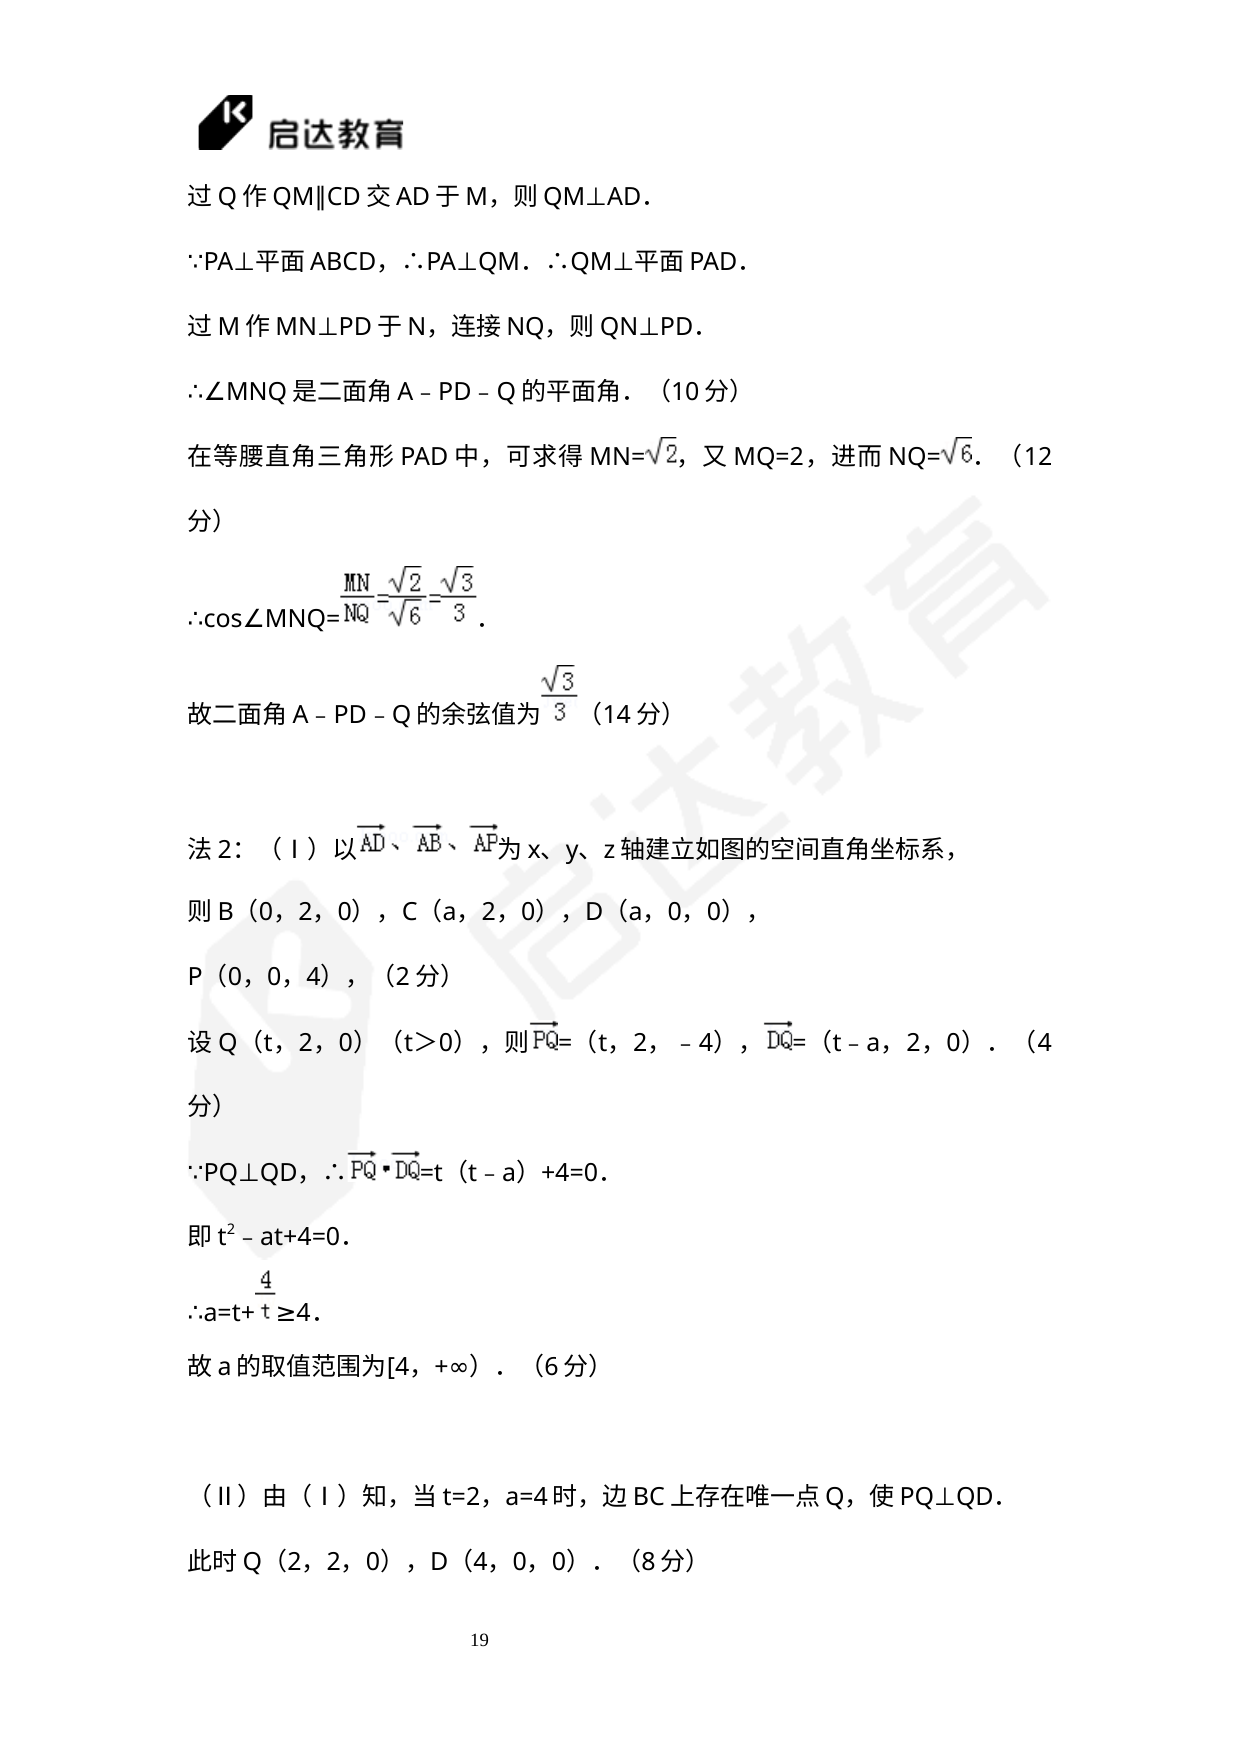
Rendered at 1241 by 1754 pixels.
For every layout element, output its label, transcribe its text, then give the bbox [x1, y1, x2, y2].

picture [255, 1267, 276, 1322]
picture [763, 1020, 793, 1052]
text P（0，0，4），（2分） [187, 942, 1053, 1007]
text （Ⅱ）由（Ⅰ）知，当t=2，a=4时，边BC上存在唯一点Q，使PQ⊥QD． [187, 1462, 1053, 1527]
text 法2：（Ⅰ）以为x、y、z轴建立如图的空间直角坐标系， [187, 812, 1053, 877]
text 设Q（t，2，0）（t＞0），则=（t，2，﹣4），=（t﹣a，2，0）．（4分） [187, 1007, 1053, 1137]
text ∴cos∠MNQ=． [187, 552, 1053, 649]
picture [645, 437, 677, 466]
text ∴∠MNQ是二面角A﹣PD﹣Q的平面角．（10分） [187, 357, 1053, 422]
picture [356, 823, 498, 858]
text 则B（0，2，0），C（a，2，0），D（a，0，0）， [187, 877, 1053, 942]
text 过M作MN⊥PD于N，连接NQ，则QN⊥PD． [187, 292, 1053, 357]
text 故二面角A﹣PD﹣Q的余弦值为（14分） [187, 649, 1053, 747]
text ∵PQ⊥QD，∴=t（t﹣a）+4=0． [187, 1137, 1053, 1202]
text 此时Q（2，2，0），D（4，0，0）．（8分） [187, 1527, 1053, 1592]
text 过Q作QM∥CD交AD于M，则QM⊥AD． [187, 162, 1053, 227]
picture [541, 665, 578, 724]
text ∵PA⊥平面ABCD，∴PA⊥QM．∴QM⊥平面PAD． [187, 227, 1053, 292]
picture [340, 566, 477, 628]
text ∴a=t+≥4． [187, 1267, 1053, 1332]
text 在等腰直角三角形PAD中，可求得MN=，又MQ=2，进而NQ=．（12分） [187, 422, 1053, 552]
picture [347, 1150, 420, 1182]
picture [198, 95, 404, 150]
picture [940, 437, 972, 466]
text 故a的取值范围为[4，+∞）．（6分） [187, 1332, 1053, 1397]
text 即t2﹣at+4=0． [187, 1202, 1053, 1267]
picture [529, 1020, 558, 1052]
